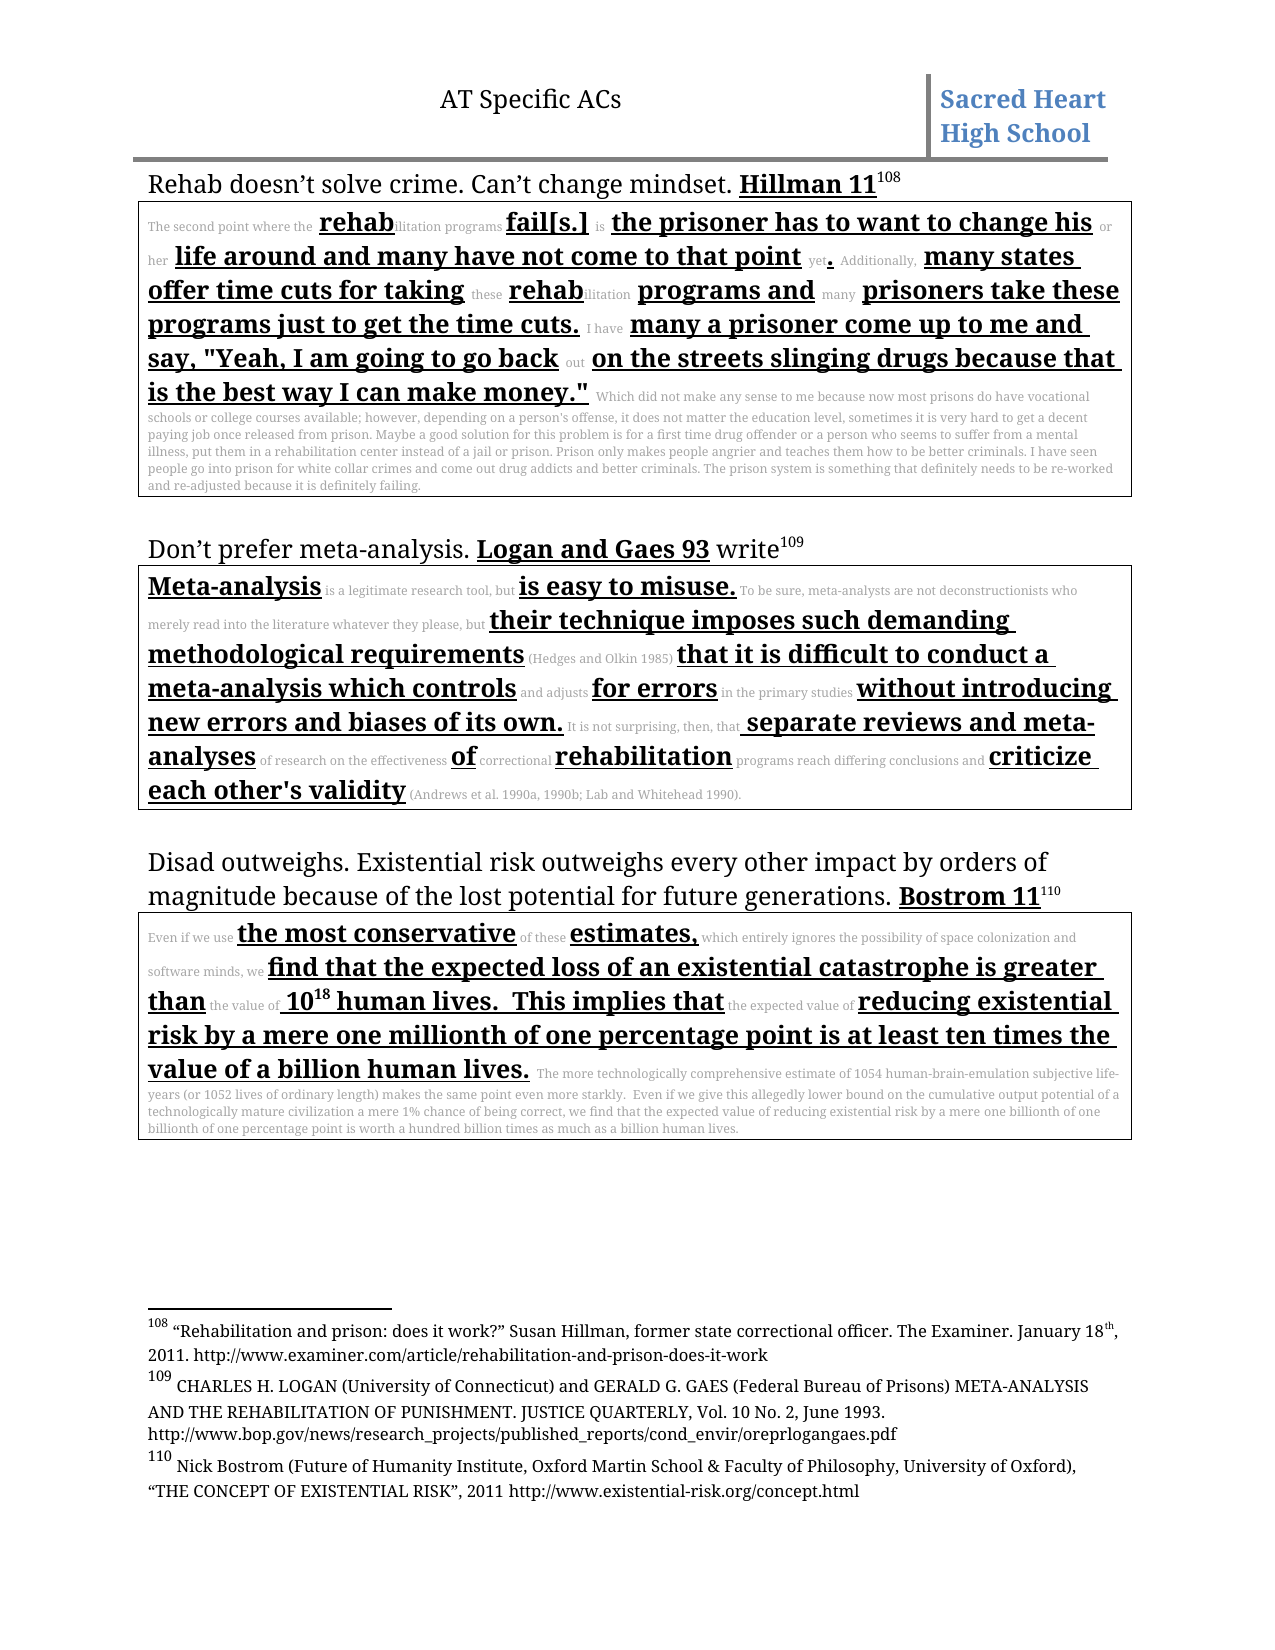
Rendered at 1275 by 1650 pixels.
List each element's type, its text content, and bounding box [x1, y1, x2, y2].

text Even if we use the most conservative of these estimates, which entirely ignores the possibility of space colonization and software minds, we find that the expected loss of an existential catastrophe is greater than the value of 1018 human lives. This implies that the expected value of reducing existential risk by a mere one millionth of one percentage point is at least ten times the value of a billion human lives. The more technologically comprehensive estimate of 1054 human-brain-emulation subjective life-years (or 1052 lives of ordinary length) makes the same point even more starkly. Even if we give this allegedly lower bound on the cumulative output potential of a technologically mature civilization a mere 1% chance of being correct, we find that the expected value of reducing existential risk by a mere one billionth of one billionth of one percentage point is worth a hundred billion times as much as a billion human lives. [139, 913, 1131, 1139]
text Disad outweighs. Existential risk outweighs every other impact by orders of magnitude because of the lost potential for future generations. Bostrom 11 [148, 844, 1122, 912]
text Rehab doesn’t solve crime. Can’t change mindset. Hillman 11 [148, 167, 1122, 201]
text Don’t prefer meta-analysis. Logan and Gaes 93 write [148, 531, 1122, 565]
text The second point where the rehabilitation programs fail[s.] is the prisoner has to want to change his or her life around and many have not come to that point yet. Additionally, many states offer time cuts for taking these rehabilitation programs and many prisoners take these programs just to get the time cuts. I have many a prisoner come up to me and say, "Yeah, I am going to go back out on the streets slinging drugs because that is the best way I can make money." Which did not make any sense to me because now most prisons do have vocational schools or college courses available; however, depending on a person's offense, it does not matter the education level, sometimes it is very hard to get a decent paying job once released from prison. Maybe a good solution for this problem is for a first time drug offender or a person who seems to suffer from a mental illness, put them in a rehabilitation center instead of a jail or prison. Prison only makes people angrier and teaches them how to be better criminals. I have seen people go into prison for white collar crimes and come out drug addicts and better criminals. The prison system is something that definitely needs to be re-worked and re-adjusted because it is definitely failing. [139, 202, 1131, 496]
text Meta-analysis is a legitimate research tool, but is easy to misuse. To be sure, meta-analysts are not deconstructionists who merely read into the literature whatever they please, but their technique imposes such demanding methodological requirements (Hedges and Olkin 1985) that it is difficult to conduct a meta-analysis which controls and adjusts for errors in the primary studies without introducing new errors and biases of its own. It is not surprising, then, that separate reviews and meta-analyses of research on the effectiveness of correctional rehabilitation programs reach differing conclusions and criticize each other's validity (Andrews et al. 1990a, 1990b; Lab and Whitehead 1990). [139, 566, 1131, 809]
